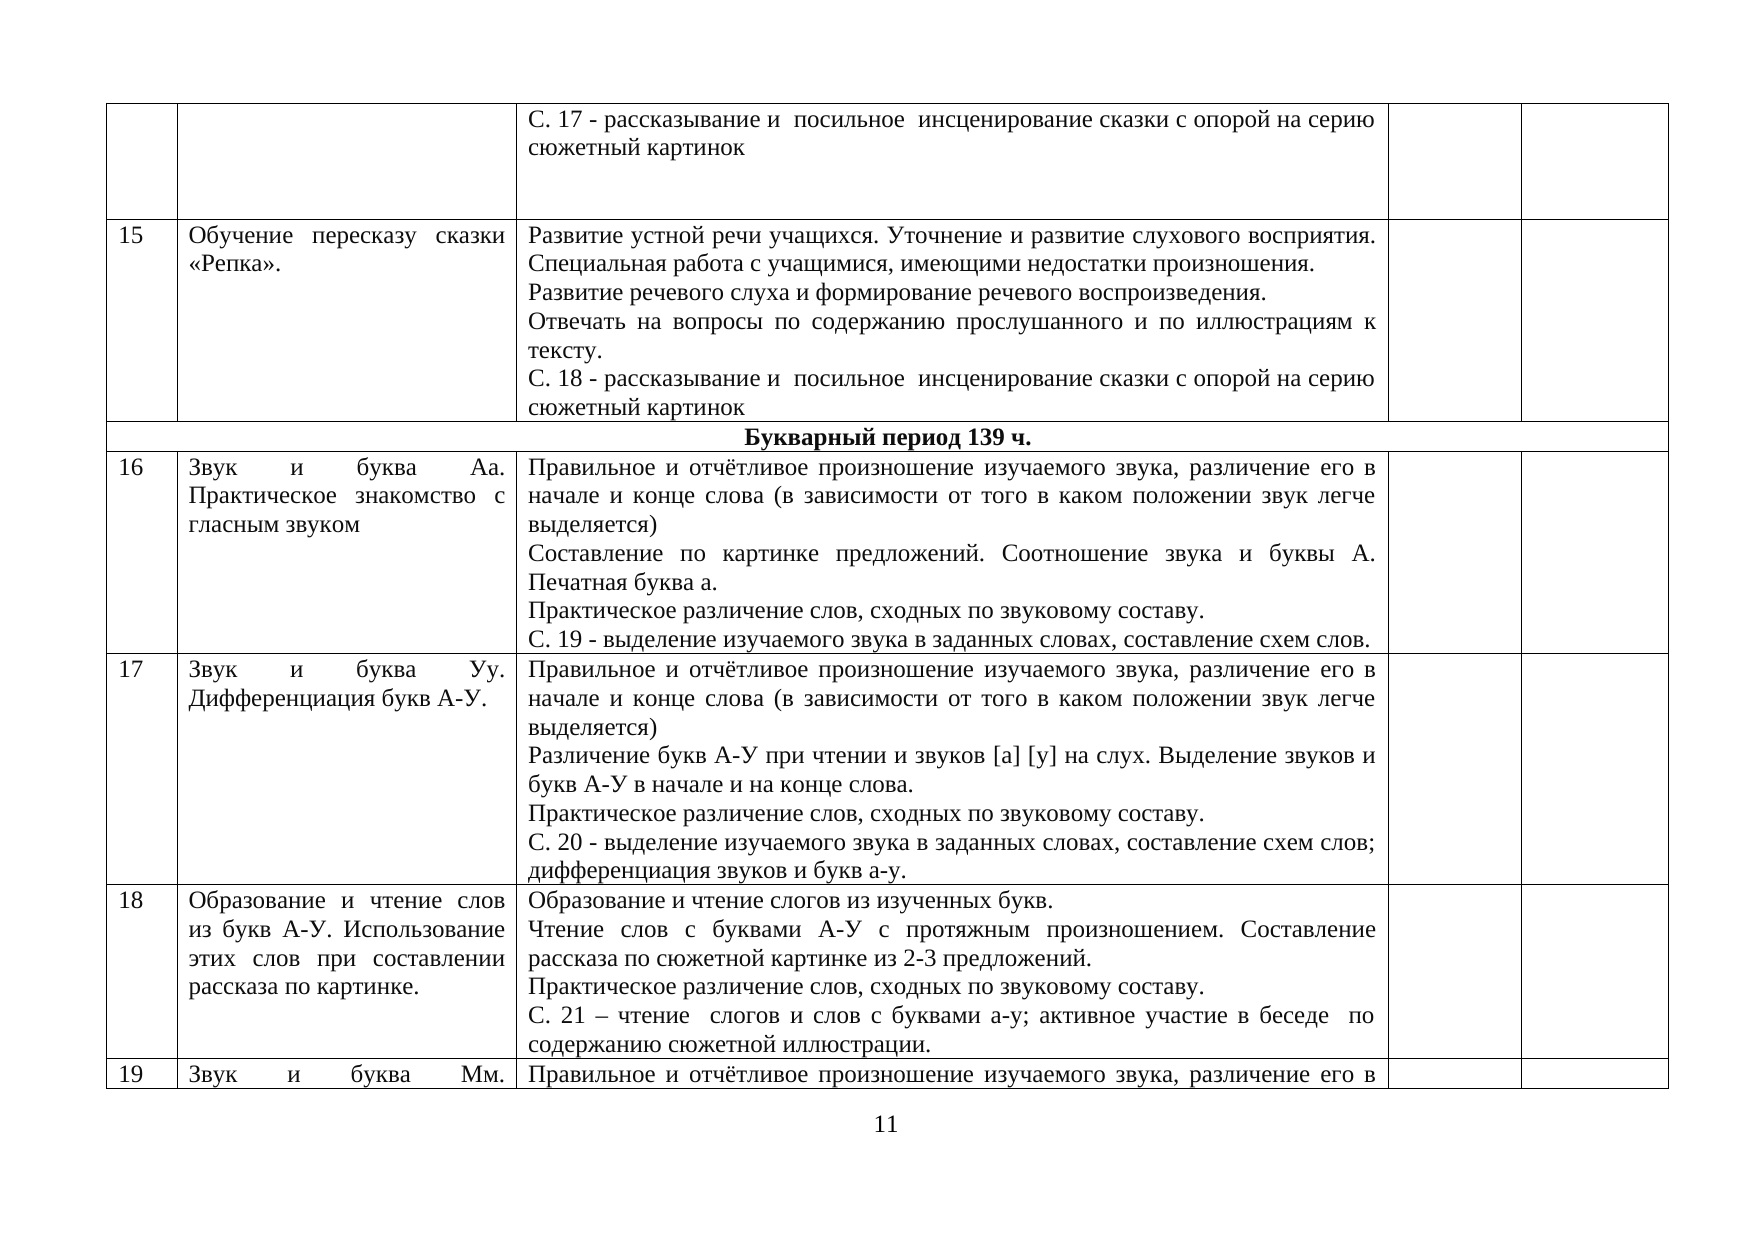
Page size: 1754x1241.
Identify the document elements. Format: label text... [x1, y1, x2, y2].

table_cell Образование и чтение слогов из изученных букв. Чтение слов с буквами А-У с протяжным произношением. Составление рассказа по сюжетной картинке из 2-3 предложений. Практическое различение слов, сходных по звуковому составу. С. 21 – чтение слогов и слов с буквами а-у; активное участие в беседе по содержанию сюжетной иллюстрации. [517, 885, 1388, 1058]
table_cell 15 [107, 220, 177, 421]
table_cell [1389, 1059, 1521, 1087]
table_cell Правильное и отчётливое произношение изучаемого звука, различение его в начале и конце слова (в зависимости от того в каком положении звук легче выделяется) Составление по картинке предложений. Соотношение звука и буквы А. Печатная буква а. Практическое различение слов, сходных по звуковому составу. С. 19 - выделение изучаемого звука в заданных словах, составление схем слов. [517, 452, 1388, 653]
table_cell 18 [107, 885, 177, 1058]
table_cell 16 [107, 452, 177, 653]
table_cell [178, 1059, 516, 1087]
table_cell 19 [107, 1059, 177, 1087]
table_cell [1522, 452, 1668, 653]
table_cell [517, 1059, 1388, 1087]
table_cell [1522, 1059, 1668, 1087]
table_cell Букварный период 139 ч. [107, 422, 1668, 451]
table_cell [1522, 885, 1668, 1058]
table_cell Развитие устной речи учащихся. Уточнение и развитие слухового восприятия. Специальная работа с учащимися, имеющими недостатки произношения. Развитие речевого слуха и формирование речевого воспроизведения. Отвечать на вопросы по содержанию прослушанного и по иллюстрациям к тексту. С. 18 - рассказывание и посильное инсценирование сказки с опорой на серию сюжетный картинок [517, 220, 1388, 421]
table_cell [1389, 654, 1521, 884]
table_cell Звук и буква Уу. Дифференциация букв А-У. [178, 654, 516, 884]
table_cell [1389, 885, 1521, 1058]
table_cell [178, 104, 516, 219]
table_cell Обучение пересказу сказки «Репка». [178, 220, 516, 421]
table_cell Звук и буква Аа. Практическое знакомство с гласным звуком [178, 452, 516, 653]
table_cell [1389, 220, 1521, 421]
table_cell [1389, 104, 1521, 219]
table_cell [1522, 654, 1668, 884]
table_cell [1522, 220, 1668, 421]
table_cell [1522, 104, 1668, 219]
table_cell 14 [107, 104, 177, 219]
table_cell [1389, 452, 1521, 653]
table_cell 17 [107, 654, 177, 884]
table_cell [517, 104, 1388, 219]
table_cell Правильное и отчётливое произношение изучаемого звука, различение его в начале и конце слова (в зависимости от того в каком положении звук легче выделяется) Различение букв А-У при чтении и звуков [а] [у] на слух. Выделение звуков и букв А-У в начале и на конце слова. Практическое различение слов, сходных по звуковому составу. С. 20 - выделение изучаемого звука в заданных словах, составление схем слов; дифференциация звуков и букв а-у. [517, 654, 1388, 884]
table_cell Образование и чтение слов из букв А-У. Использование этих слов при составлении рассказа по картинке. [178, 885, 516, 1058]
